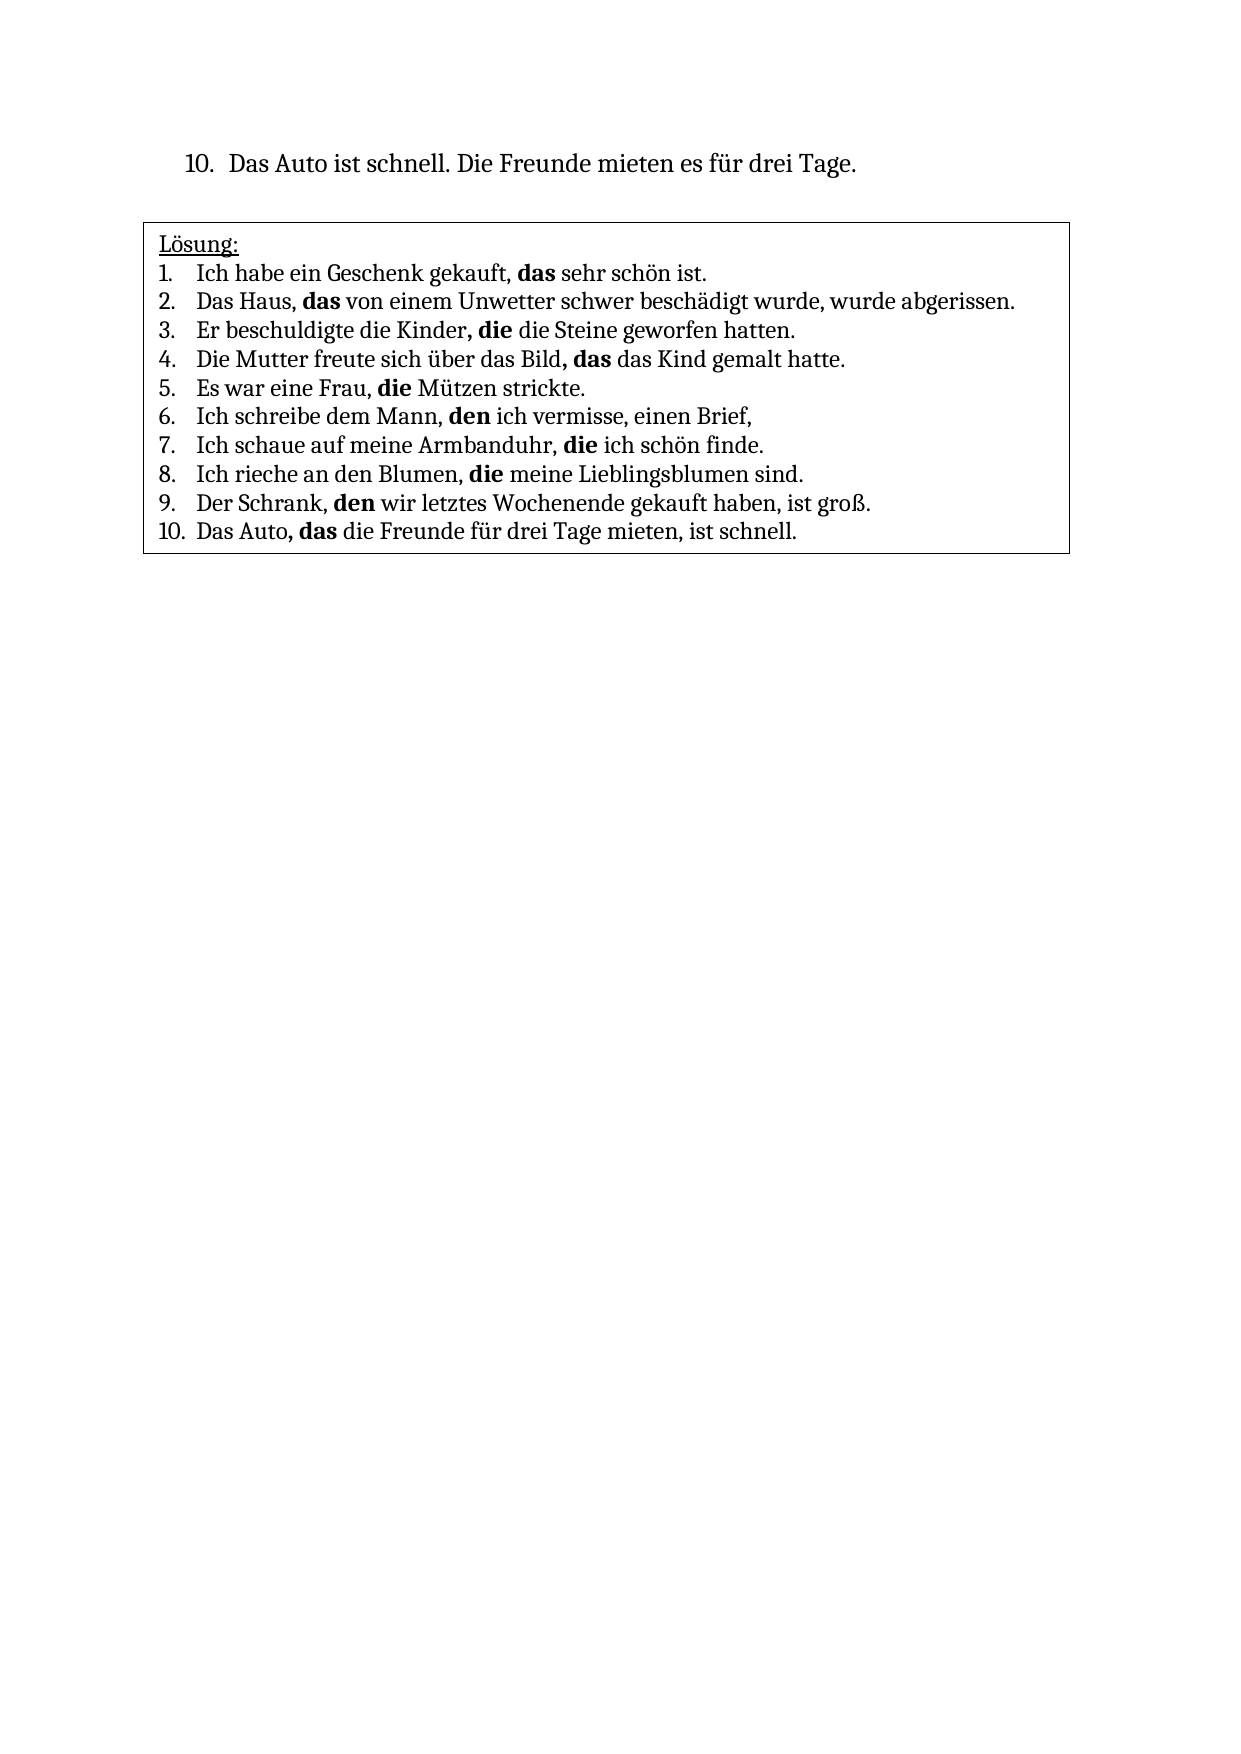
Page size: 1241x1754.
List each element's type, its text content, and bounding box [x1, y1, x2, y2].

list Das Auto ist schnell. Die Freunde mieten es für drei Tage. [185, 148, 1093, 179]
